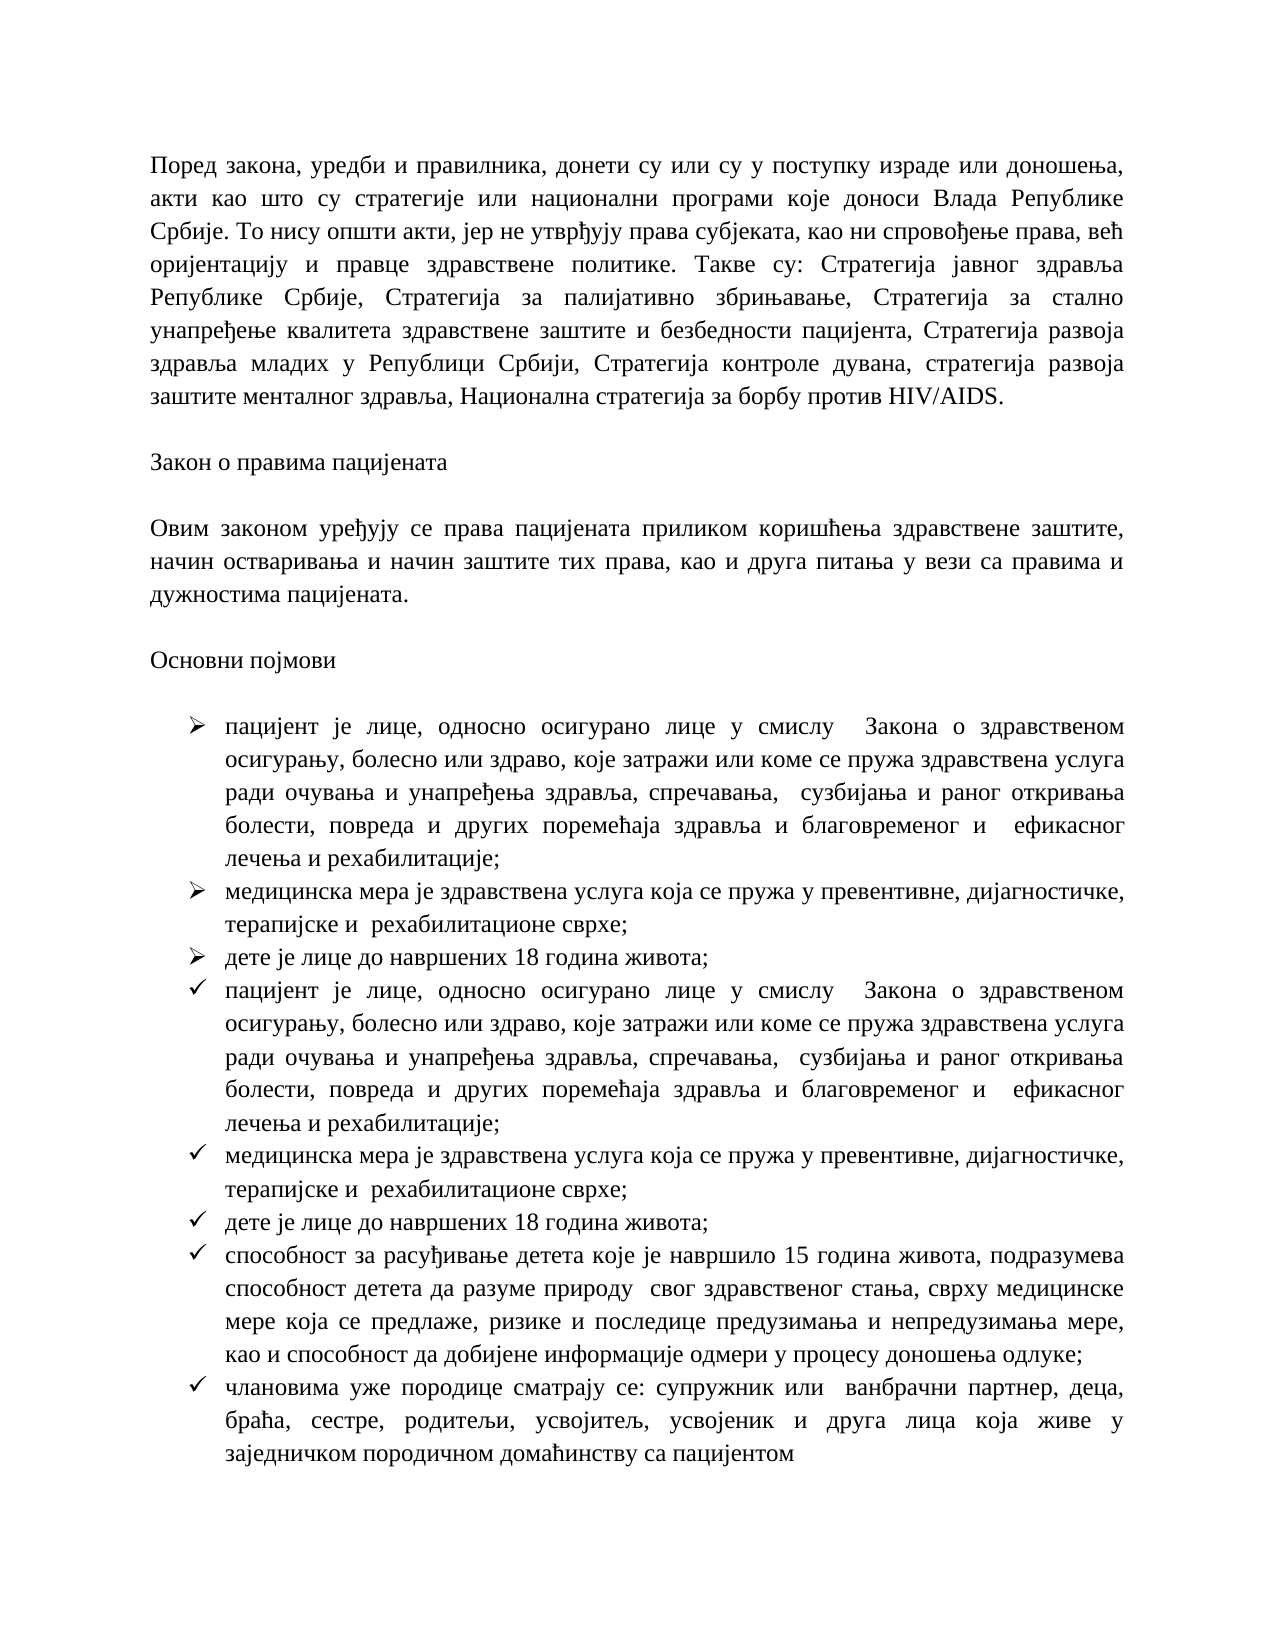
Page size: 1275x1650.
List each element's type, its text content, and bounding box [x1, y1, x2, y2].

list медицинска мера је здравствена услуга која се пружа у превентивне, дијагностичке, терапијске и рехабилитационе сврхе; [187, 876, 1125, 938]
list пацијент је лице, односно осигурано лице у смислу Закона о здравственом осигурању, болесно или здраво, које затражи или коме се пружа здравствена услуга ради очувања и унапређења здравља, спречавања, сузбијања и раног откривања болести, повреда и других поремећаја здравља и благовременог и ефикасног лечења и рехабилитације; [187, 711, 1125, 872]
text Основни појмови [150, 645, 1125, 674]
list медицинска мера је здравствена услуга која се пружа у превентивне, дијагностичке, терапијске и рехабилитационе сврхе; [187, 1141, 1125, 1202]
list члановима уже породице сматрају се: супружник или ванбрачни партнер, деца, браћа, сестре, родитељи, усвојитељ, усвојеник и друга лица која живе у заједничком породичном домаћинству са пацијентом [187, 1372, 1125, 1467]
list пацијент је лице, односно осигурано лице у смислу Закона о здравственом осигурању, болесно или здраво, које затражи или коме се пружа здравствена услуга ради очувања и унапређења здравља, спречавања, сузбијања и раног откривања болести, повреда и других поремећаја здравља и благовременог и ефикасног лечења и рехабилитације; [187, 976, 1125, 1136]
text Поред закона, уредби и правилника, донети су или су у поступку израде или доношења, акти као што су стратегије или национални програми које доноси Влада Републике Србије. То нису општи акти, јер не утврђују права субјеката, као ни спровођење права, већ оријентацију и правце здравствене политике. Такве су: Стратегија јавног здравља Републике Србије, Стратегија за палијативно збрињавање, Стратегија за стално унапређење квалитета здравствене заштите и безбедности пацијента, Стратегија развоја здравља младих у Републици Србији, Стратегија контроле дувана, стратегија развоја заштите менталног здравља, Национална стратегија за борбу против HIV/AIDS. [150, 150, 1125, 410]
list дете је лице до навршених 18 година живота; [187, 1207, 1125, 1235]
text Овим законом уређују се права пацијената приликом коришћења здравствене заштите, начин остваривања и начин заштите тих права, као и друга питања у вези са правима и дужностима пацијената. [150, 513, 1125, 608]
list дете је лице до навршених 18 година живота; [187, 942, 1125, 971]
list способност за расуђивање детета које је навршило 15 година живота, подразумева способност детета да разуме природу свог здравственог стања, сврху медицинске мере која се предлаже, ризике и последице предузимања и непредузимања мере, као и способност да добијене информације одмери у процесу доношења одлуке; [187, 1240, 1125, 1367]
text Закон о правима пацијената [150, 447, 1125, 476]
